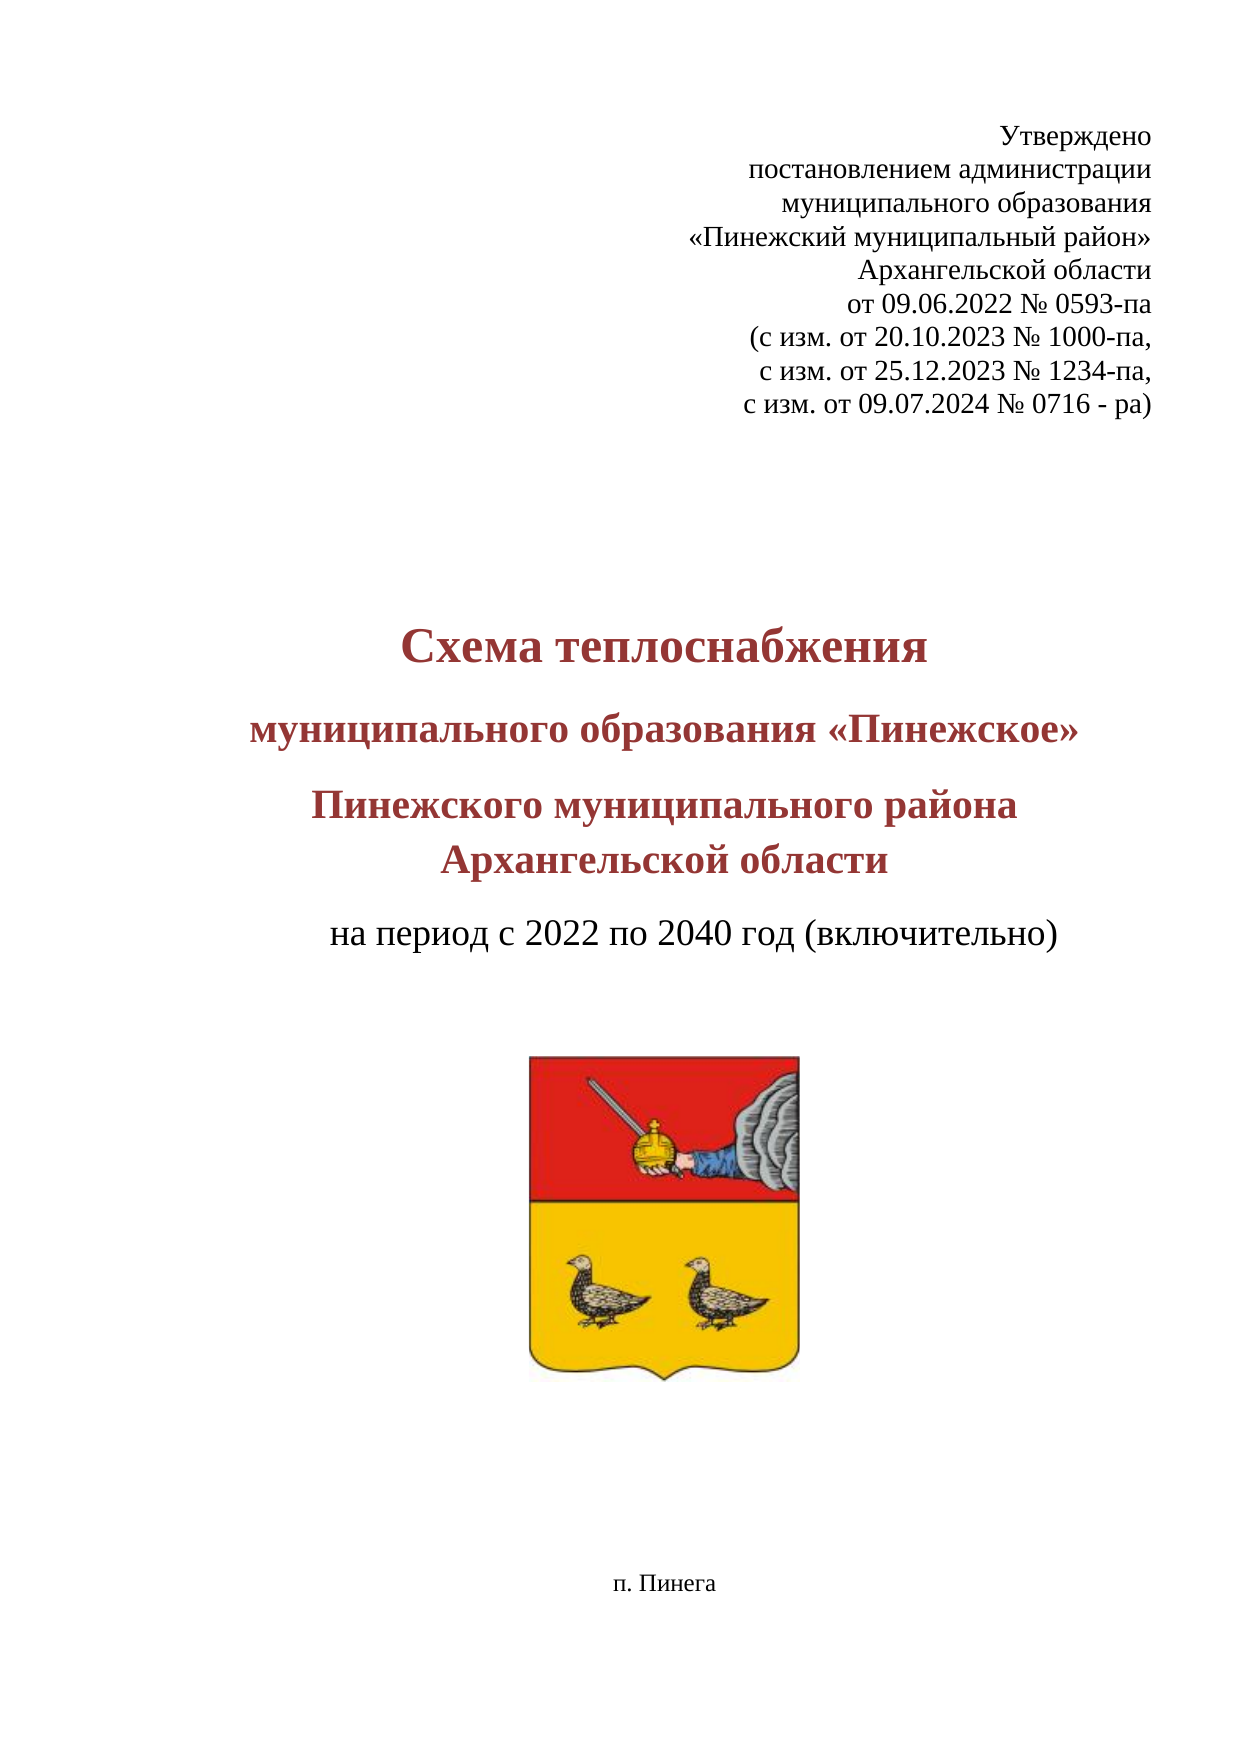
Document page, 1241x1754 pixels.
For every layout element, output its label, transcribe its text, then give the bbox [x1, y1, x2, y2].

text с изм. от 25.12.2023 № 1234-па, [177, 353, 1152, 386]
text Пинежского муниципального района Архангельской области [177, 779, 1152, 882]
picture [528, 1056, 800, 1382]
text Архангельской области [177, 252, 1152, 286]
text «Пинежский муниципальный район» [177, 219, 1152, 252]
text от 09.06.2022 № 0593-па [177, 286, 1152, 319]
text с изм. от 09.07.2024 № 0716 - ра) [177, 386, 1152, 420]
text (с изм. от 20.10.2023 № 1000-па, [177, 319, 1152, 353]
text на период с 2022 по 2040 год (включительно) [177, 910, 1152, 953]
text муниципального образования «Пинежское» [177, 703, 1152, 751]
text Схема теплоснабжения [177, 616, 1152, 674]
text Утверждено [177, 118, 1152, 152]
text постановлением администрации [177, 152, 1152, 185]
text п. Пинега [177, 1568, 1152, 1597]
text муниципального образования [177, 185, 1152, 219]
